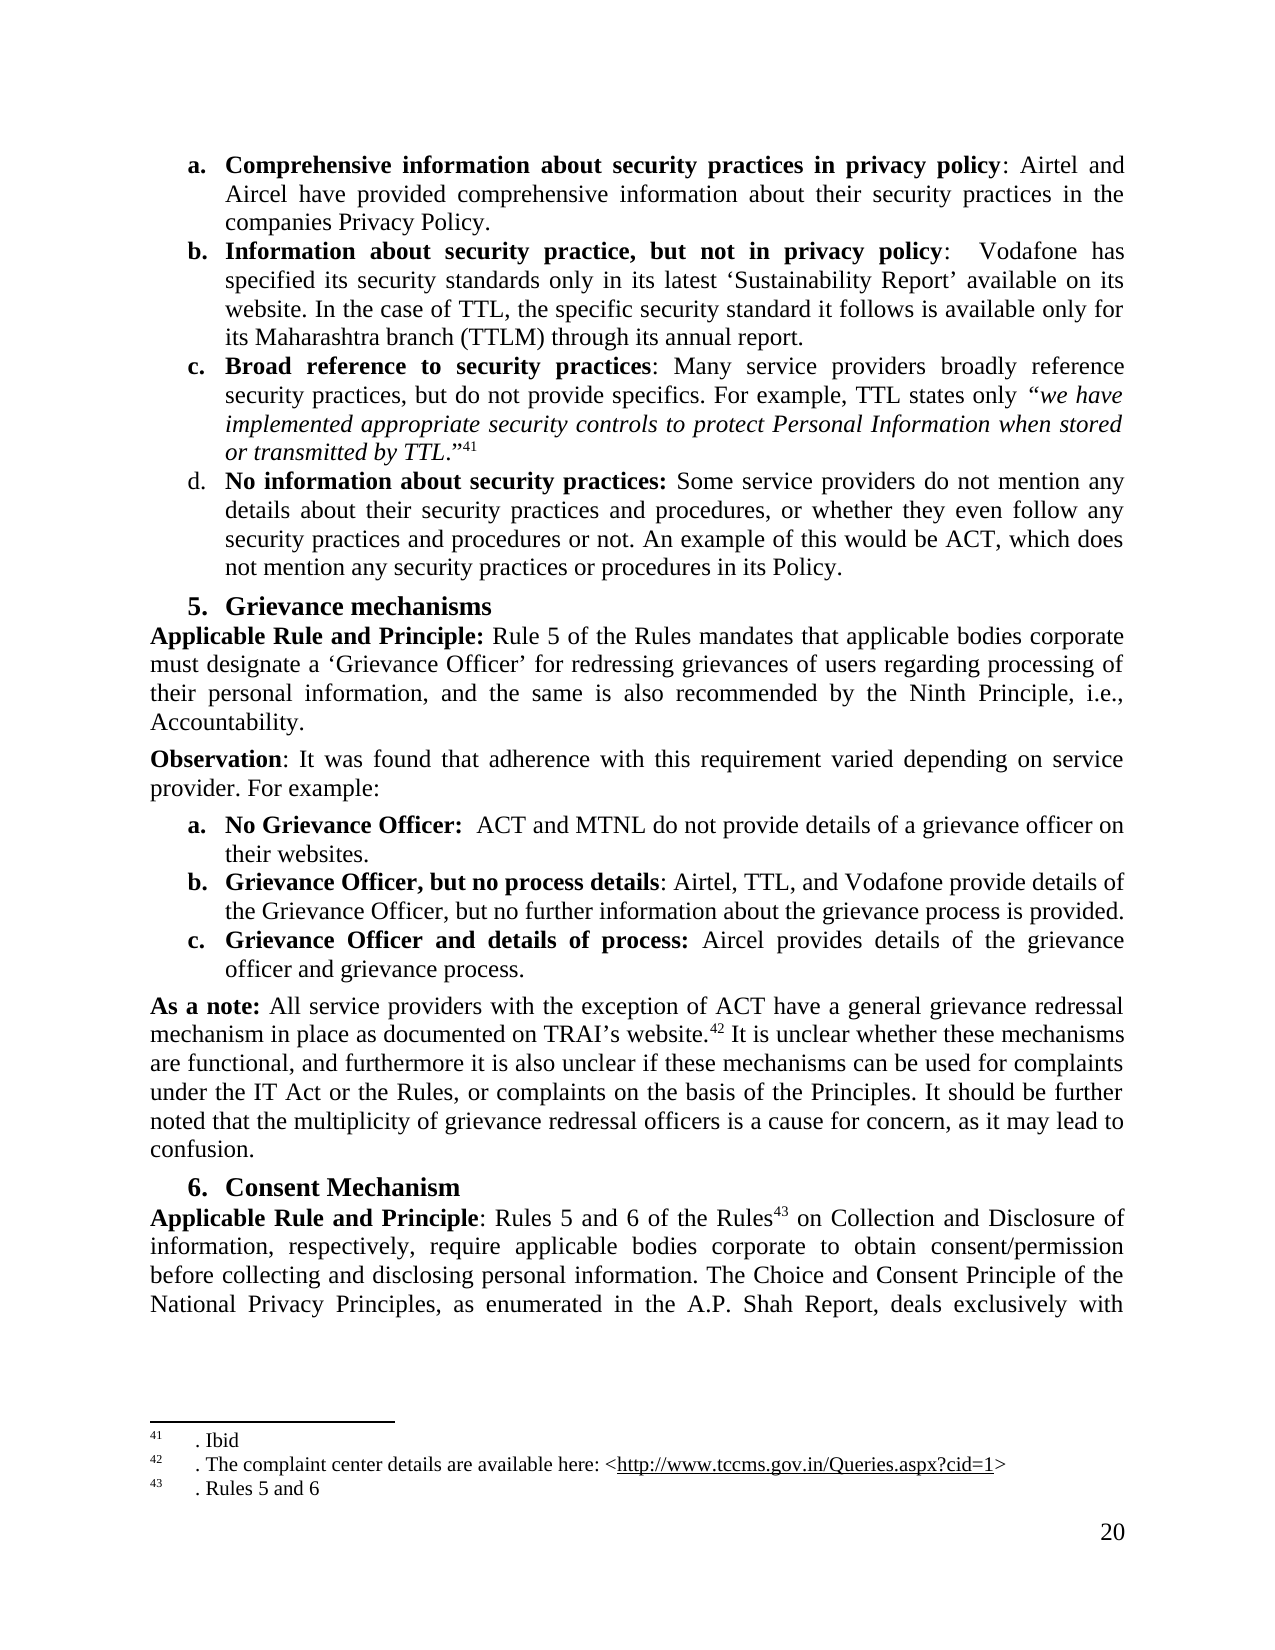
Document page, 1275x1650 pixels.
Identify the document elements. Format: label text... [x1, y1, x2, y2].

list Grievance Officer, but no process details: Airtel, TTL, and Vodafone provide details of the Grievance Officer, but no further information about the grievance process is provided. [187, 867, 1125, 925]
subtitle Grievance mechanisms [187, 589, 1125, 621]
text Applicable Rule and Principle: Rule 5 of the Rules mandates that applicable bodies corporate must designate a ‘Grievance Officer’ for redressing grievances of users regarding processing of their personal information, and the same is also recommended by the Ninth Principle, i.e., Accountability. [150, 621, 1125, 736]
subtitle Consent Mechanism [187, 1172, 1125, 1203]
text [150, 1203, 1125, 1346]
list Comprehensive information about security practices in privacy policy: Airtel and Aircel have provided comprehensive information about their security practices in the companies Privacy Policy. [187, 150, 1125, 236]
list Grievance Officer and details of process: Aircel provides details of the grievance officer and grievance process. [187, 925, 1125, 982]
list Broad reference to security practices: Many service providers broadly reference security practices, but do not provide specifics. For example, TTL states only “we have implemented appropriate security controls to protect Personal Information when stored or transmitted by TTL.” [187, 351, 1125, 466]
text Observation: It was found that adherence with this requirement varied depending on service provider. For example: [150, 744, 1125, 802]
text As a note: All service providers with the exception of ACT have a general grievance redressal mechanism in place as documented on TRAI’s website. It is unclear whether these mechanisms are functional, and furthermore it is also unclear if these mechanisms can be used for complaints under the IT Act or the Rules, or complaints on the basis of the Principles. It should be further noted that the multiplicity of grievance redressal officers is a cause for concern, as it may lead to confusion. [150, 991, 1125, 1163]
list No information about security practices: Some service providers do not mention any details about their security practices and procedures, or whether they even follow any security practices and procedures or not. An example of this would be ACT, which does not mention any security practices or procedures in its Policy. [187, 466, 1125, 581]
list No Grievance Officer: ACT and MTNL do not provide details of a grievance officer on their websites. [187, 810, 1125, 867]
list Information about security practice, but not in privacy policy: Vodafone has specified its security standards only in its latest ‘Sustainability Report’ available on its website. In the case of TTL, the specific security standard it follows is available only for its Maharashtra branch (TTLM) through its annual report. [187, 236, 1125, 351]
